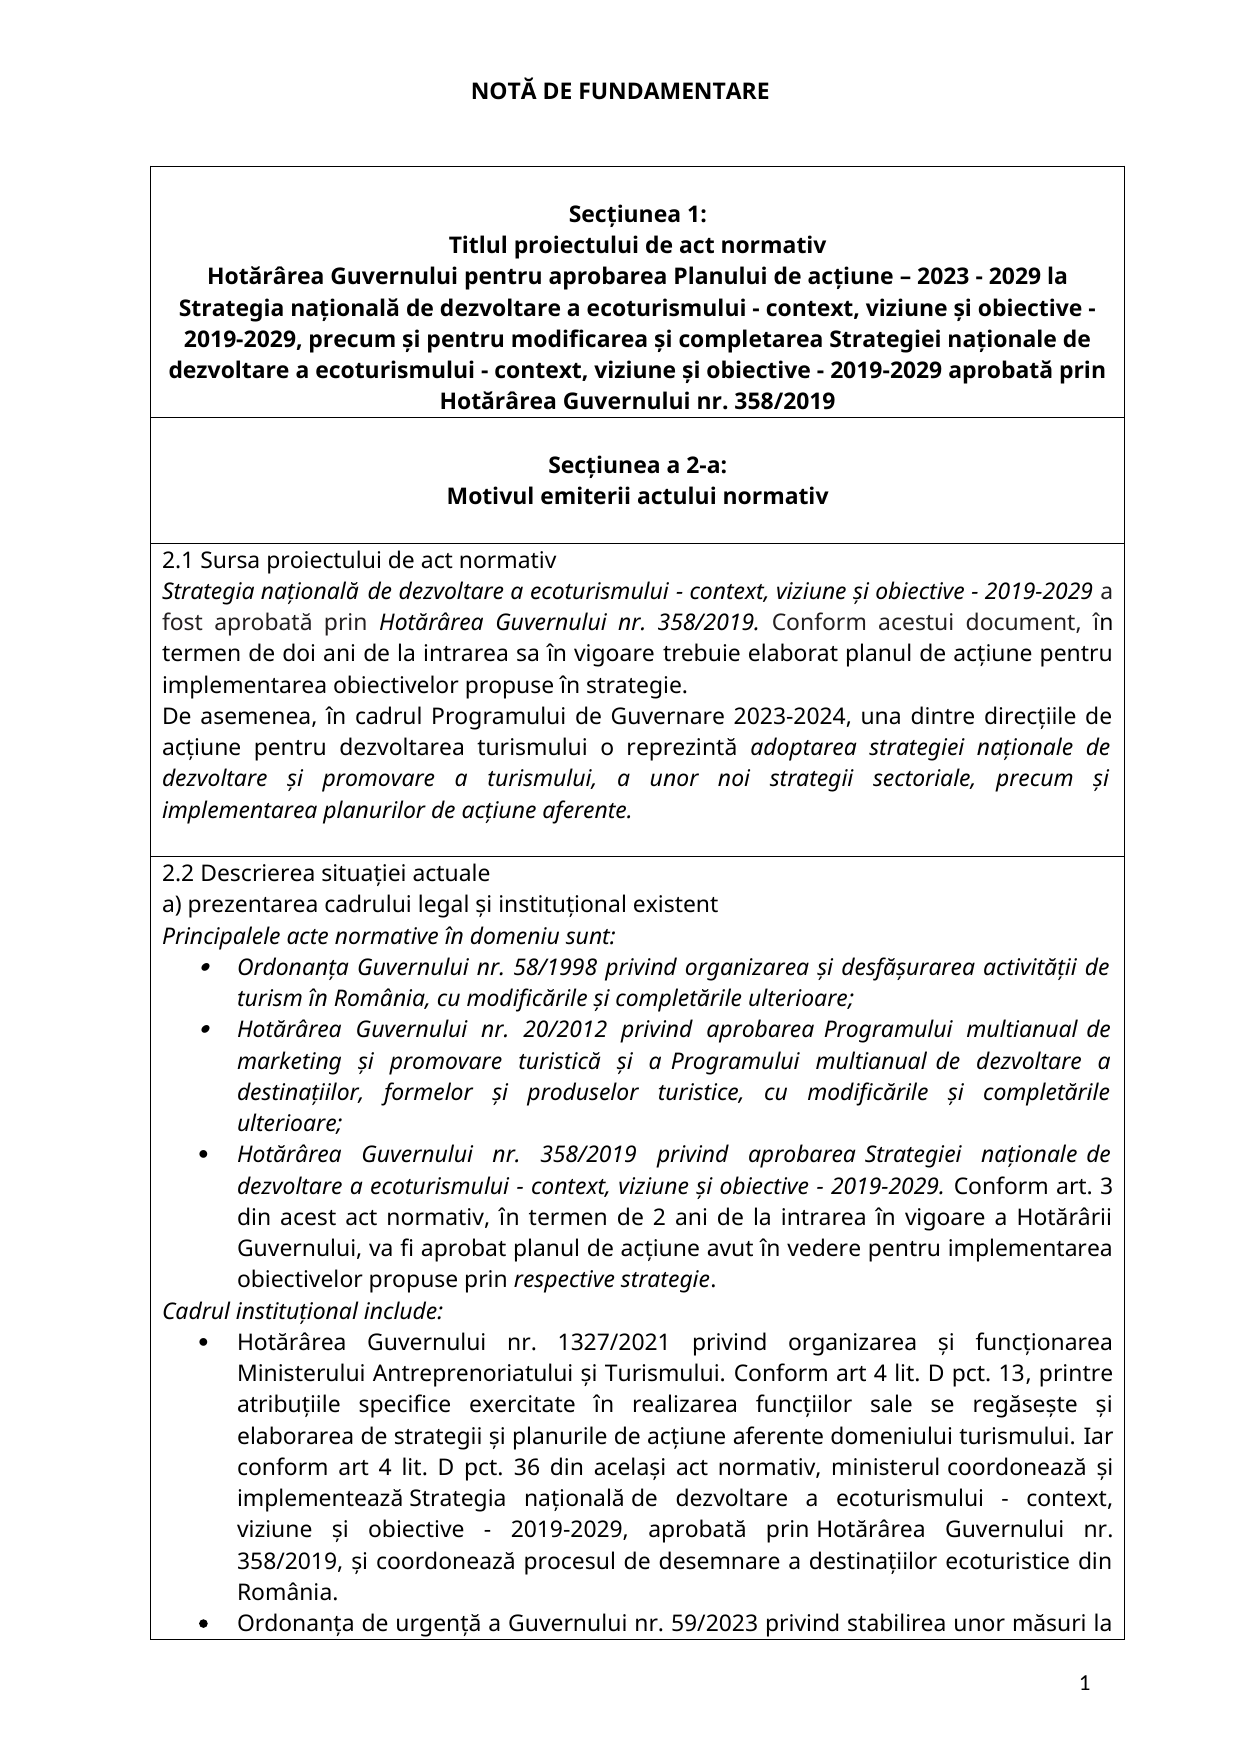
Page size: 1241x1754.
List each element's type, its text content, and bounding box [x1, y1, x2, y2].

text NOTĂ DE FUNDAMENTARE [150, 75, 1090, 106]
table_cell 2.1 Sursa proiectului de act normativ Strategia națională de dezvoltare a ecoturismului - context, viziune și obiective - 2019-2029 a fost aprobată prin Hotărârea Guvernului nr. 358/2019. Conform acestui document, în termen de doi ani de la intrarea sa în vigoare trebuie elaborat planul de acțiune pentru implementarea obiectivelor propuse în strategie. De asemenea, în cadrul Programului de Guvernare 2023-2024, una dintre direcțiile de acțiune pentru dezvoltarea turismului o reprezintă adoptarea strategiei naționale de dezvoltare și promovare a turismului, a unor noi strategii sectoriale, precum și implementarea planurilor de acțiune aferente. [151, 544, 1124, 856]
table_header Secțiunea 1: Titlul proiectului de act normativ Hotărârea Guvernului pentru aprobarea Planului de acțiune – 2023 - 2029 la Strategia națională de dezvoltare a ecoturismului - context, viziune și obiective - 2019-2029, precum și pentru modificarea și completarea Strategiei naționale de dezvoltare a ecoturismului - context, viziune și obiective - 2019-2029 aprobată prin Hotărârea Guvernului nr. 358/2019 [151, 167, 1124, 417]
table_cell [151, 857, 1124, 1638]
table_cell Secțiunea a 2-a: Motivul emiterii actului normativ [151, 418, 1124, 543]
